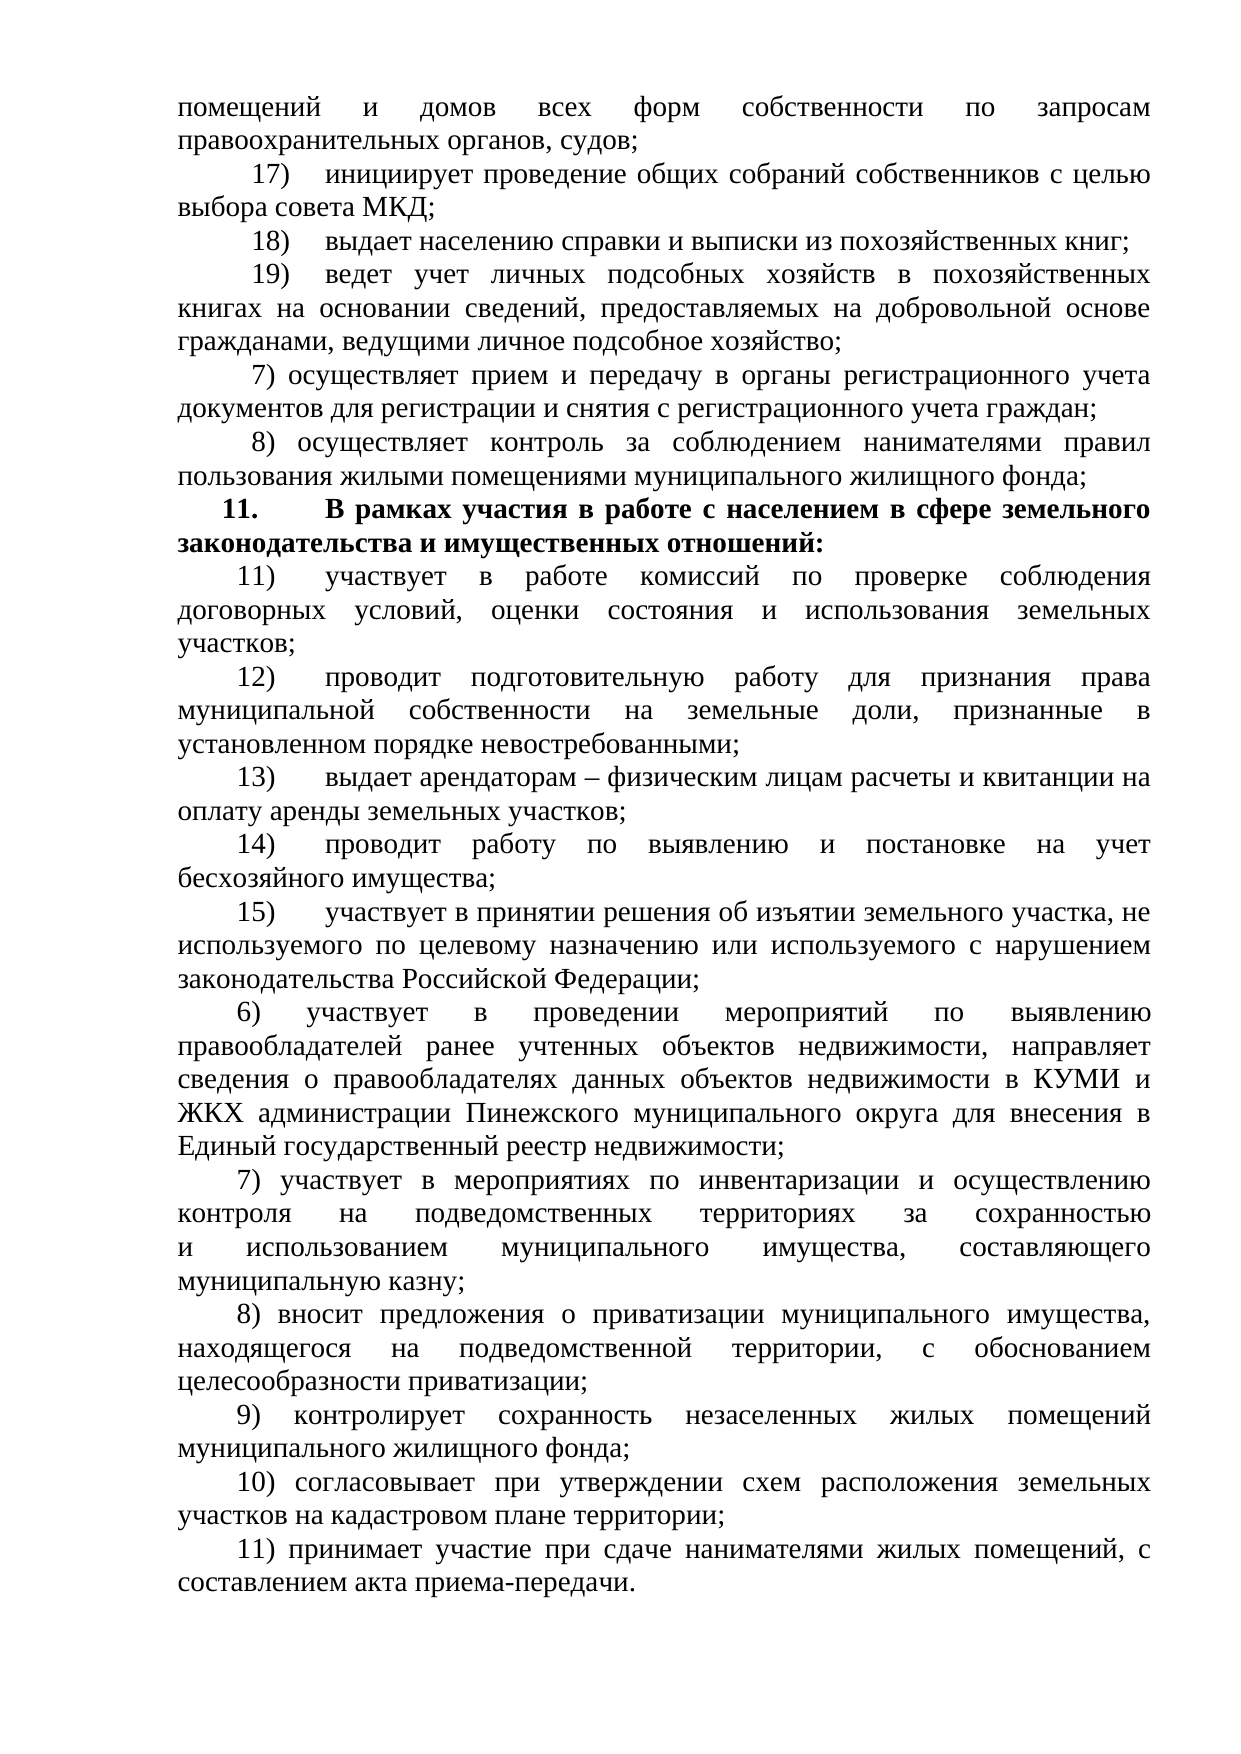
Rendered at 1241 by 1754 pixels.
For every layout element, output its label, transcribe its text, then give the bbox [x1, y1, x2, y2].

text 9) контролирует сохранность незаселенных жилых помещений муниципального жилищного фонда; [177, 1397, 1152, 1464]
text 11) принимает участие при сдаче нанимателями жилых помещений, с составлением акта приема-передачи. [177, 1531, 1152, 1598]
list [177, 89, 1152, 156]
list ведет учет личных подсобных хозяйств в похозяйственных книгах на основании сведений, предоставляемых на добровольной основе гражданами, ведущими личное подсобное хозяйство; [177, 256, 1152, 357]
text 8) осуществляет контроль за соблюдением нанимателями правил пользования жилыми помещениями муниципального жилищного фонда; [177, 424, 1152, 491]
list участвует в принятии решения об изъятии земельного участка, не используемого по целевому назначению или используемого с нарушением законодательства Российской Федерации; [177, 894, 1152, 994]
list проводит работу по выявлению и постановке на учет бесхозяйного имущества; [177, 827, 1152, 894]
text 6) участвует в проведении мероприятий по выявлению правообладателей ранее учтенных объектов недвижимости, направляет сведения о правообладателях данных объектов недвижимости в КУМИ и ЖКХ администрации Пинежского муниципального округа для внесения в Единый государственный реестр недвижимости; [177, 994, 1152, 1162]
list инициирует проведение общих собраний собственников с целью выбора совета МКД; [177, 156, 1152, 223]
text 7) осуществляет прием и передачу в органы регистрационного учета документов для регистрации и снятия с регистрационного учета граждан; [177, 357, 1152, 424]
text 8) вносит предложения о приватизации муниципального имущества, находящегося на подведомственной территории, с обоснованием целесообразности приватизации; [177, 1296, 1152, 1397]
list выдает арендаторам – физическим лицам расчеты и квитанции на оплату аренды земельных участков; [177, 759, 1152, 827]
list выдает населению справки и выписки из похозяйственных книг; [177, 223, 1152, 256]
list проводит подготовительную работу для признания права муниципальной собственности на земельные доли, признанные в установленном порядке невостребованными; [177, 659, 1152, 759]
list В рамках участия в работе с населением в сфере земельного законодательства и имущественных отношений: [177, 491, 1152, 558]
text 10) согласовывает при утверждении схем расположения земельных участков на кадастровом плане территории; [177, 1464, 1152, 1531]
text 7) участвует в мероприятиях по инвентаризации и осуществлению контроля на подведомственных территориях за сохранностью и использованием муниципального имущества, составляющего муниципальную казну; [177, 1162, 1152, 1296]
list участвует в работе комиссий по проверке соблюдения договорных условий, оценки состояния и использования земельных участков; [177, 558, 1152, 659]
